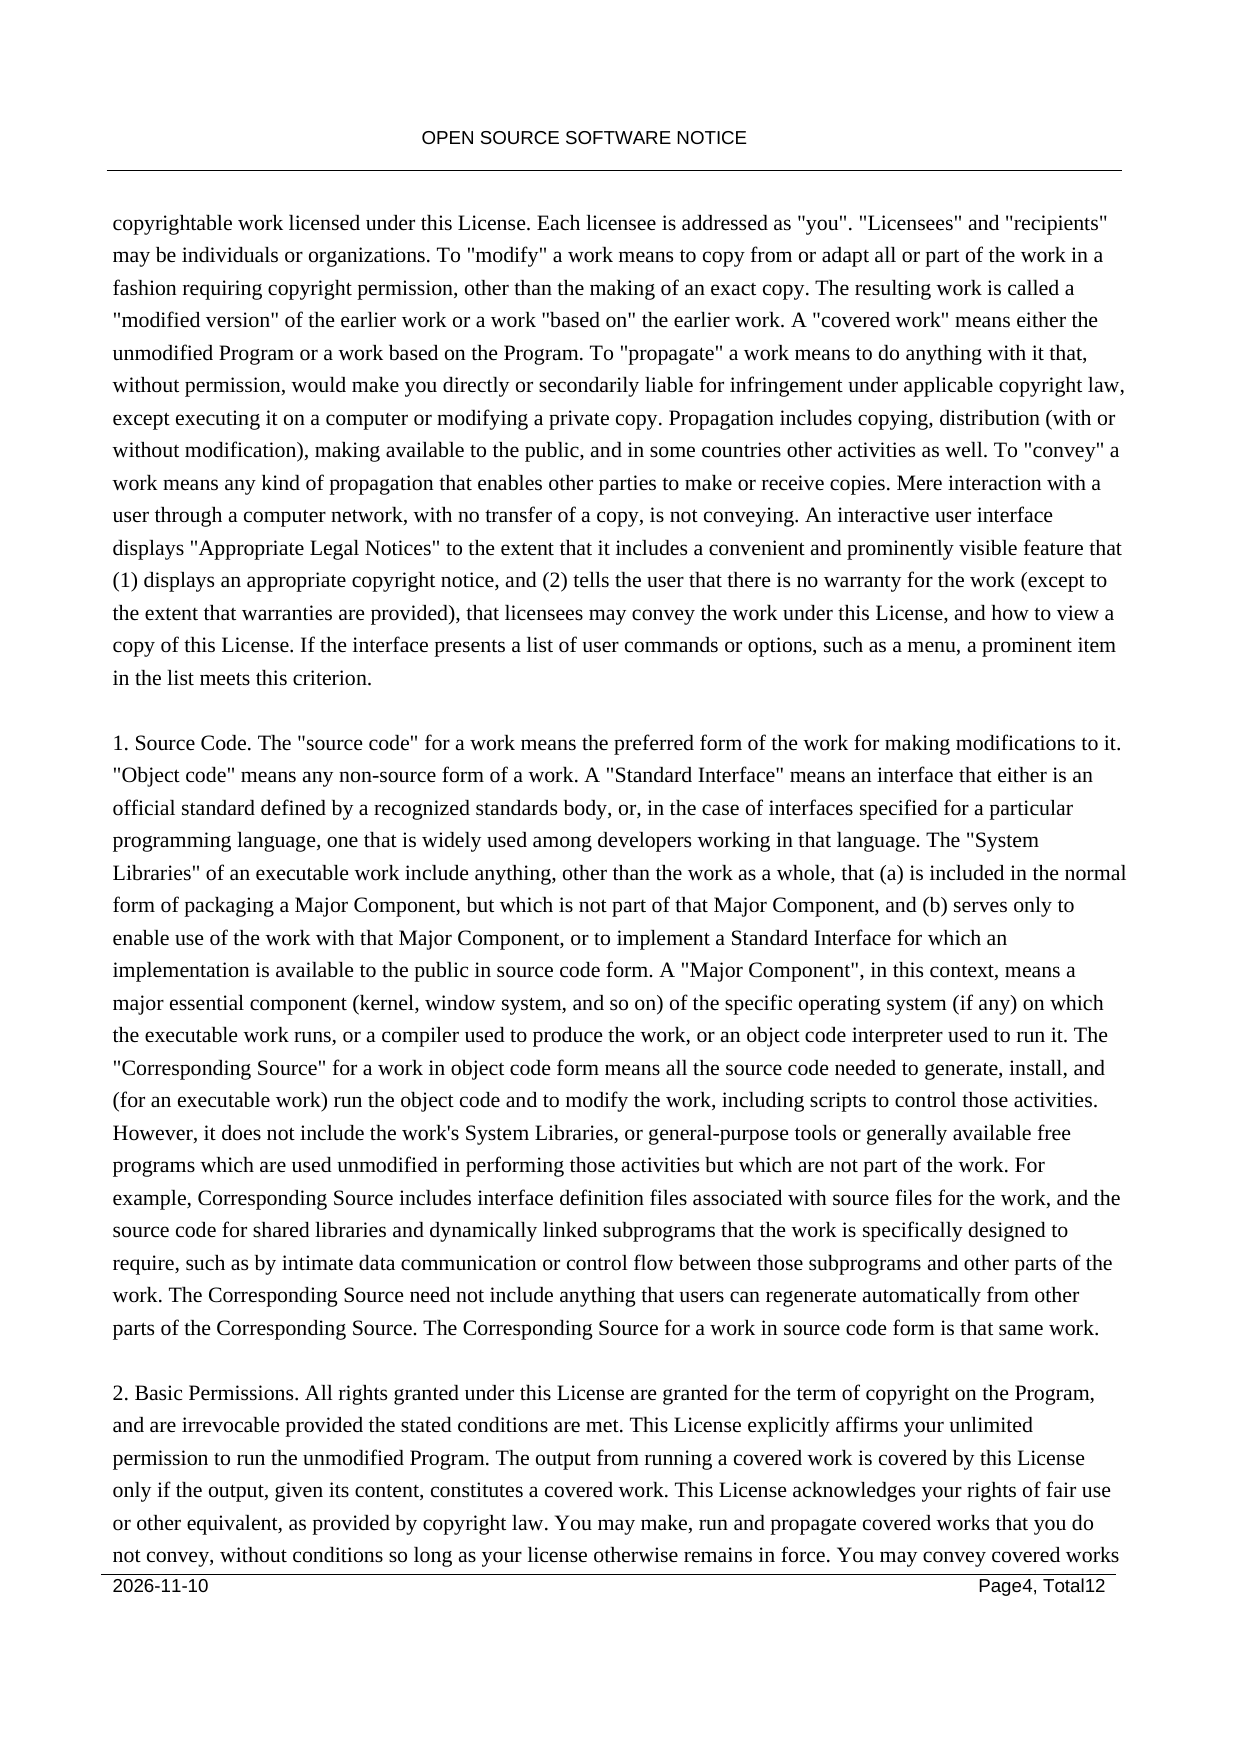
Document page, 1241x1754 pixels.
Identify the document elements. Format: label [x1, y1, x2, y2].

text [112, 206, 1128, 1571]
